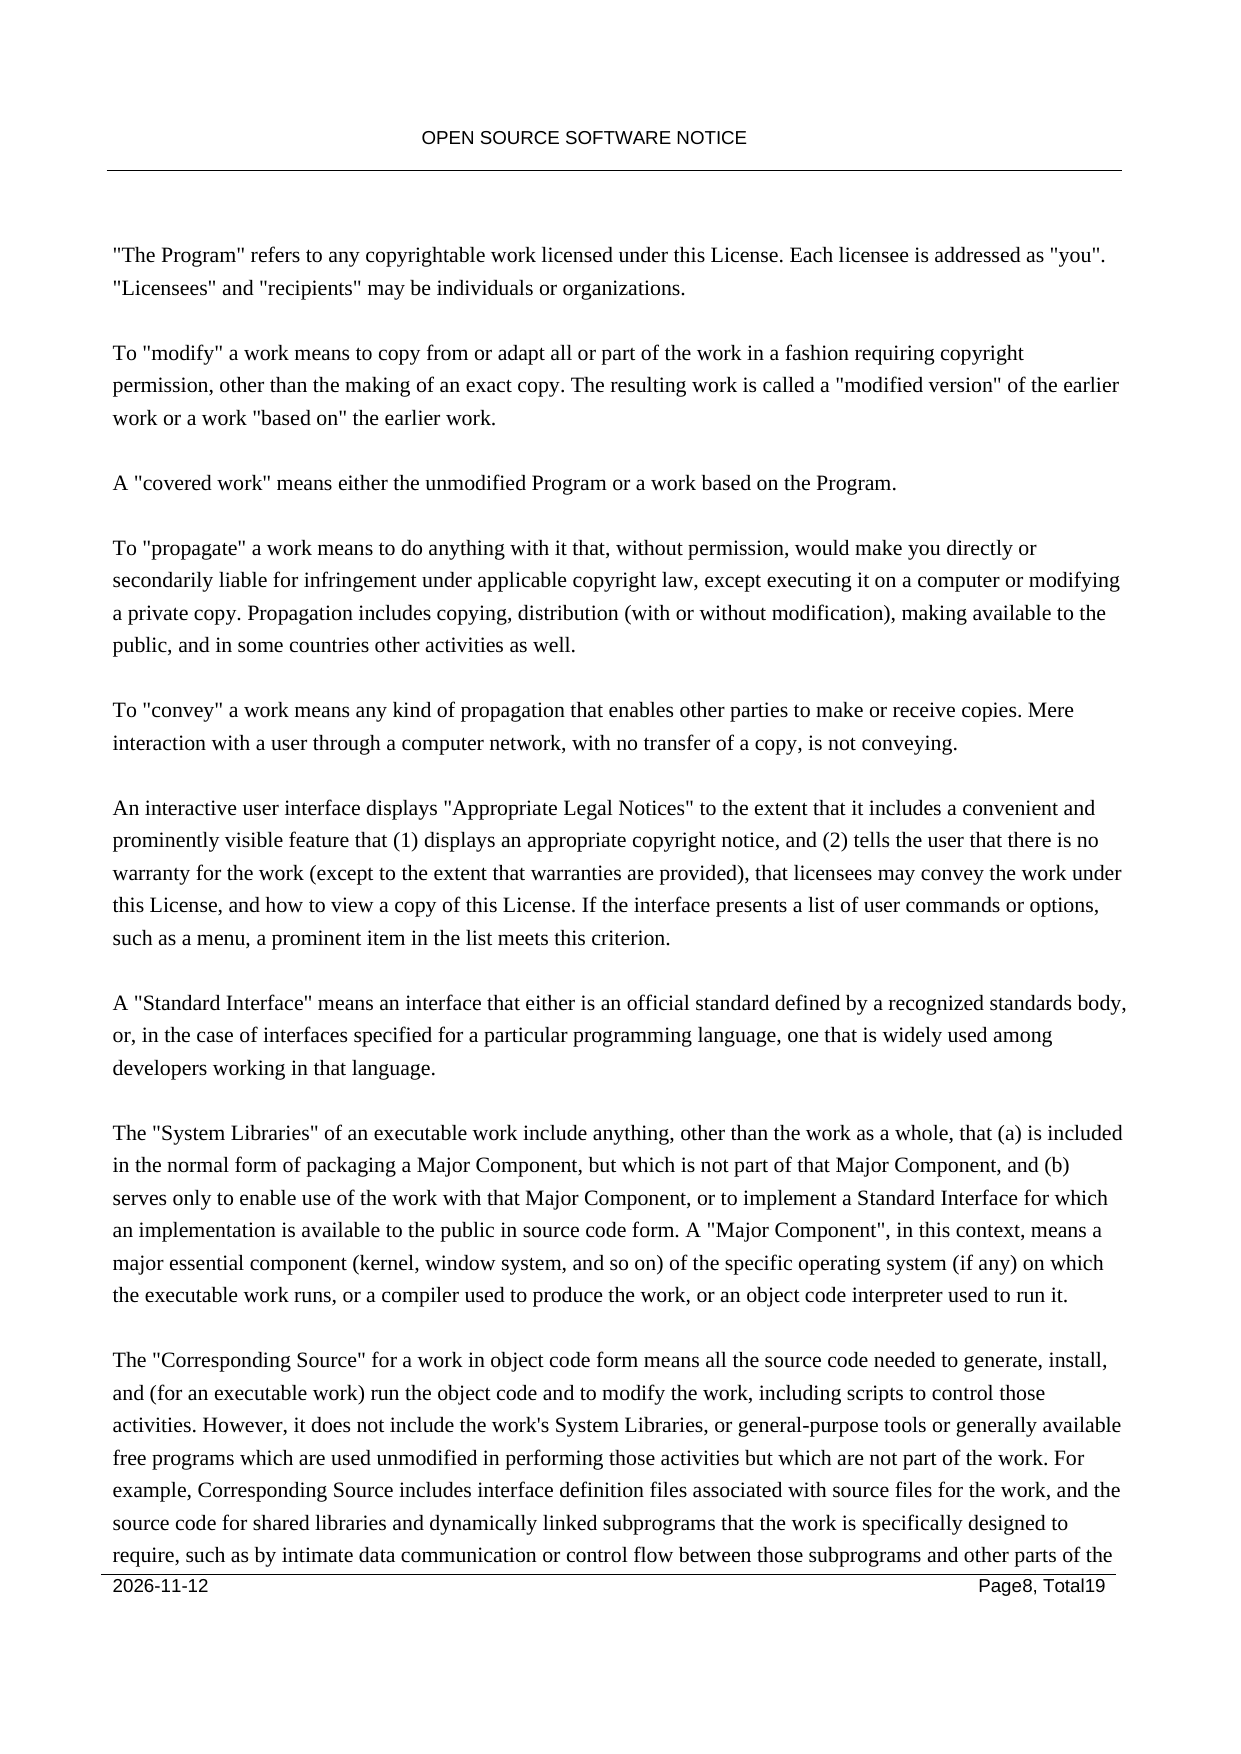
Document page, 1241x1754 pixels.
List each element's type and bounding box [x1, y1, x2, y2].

text [112, 206, 1128, 1571]
